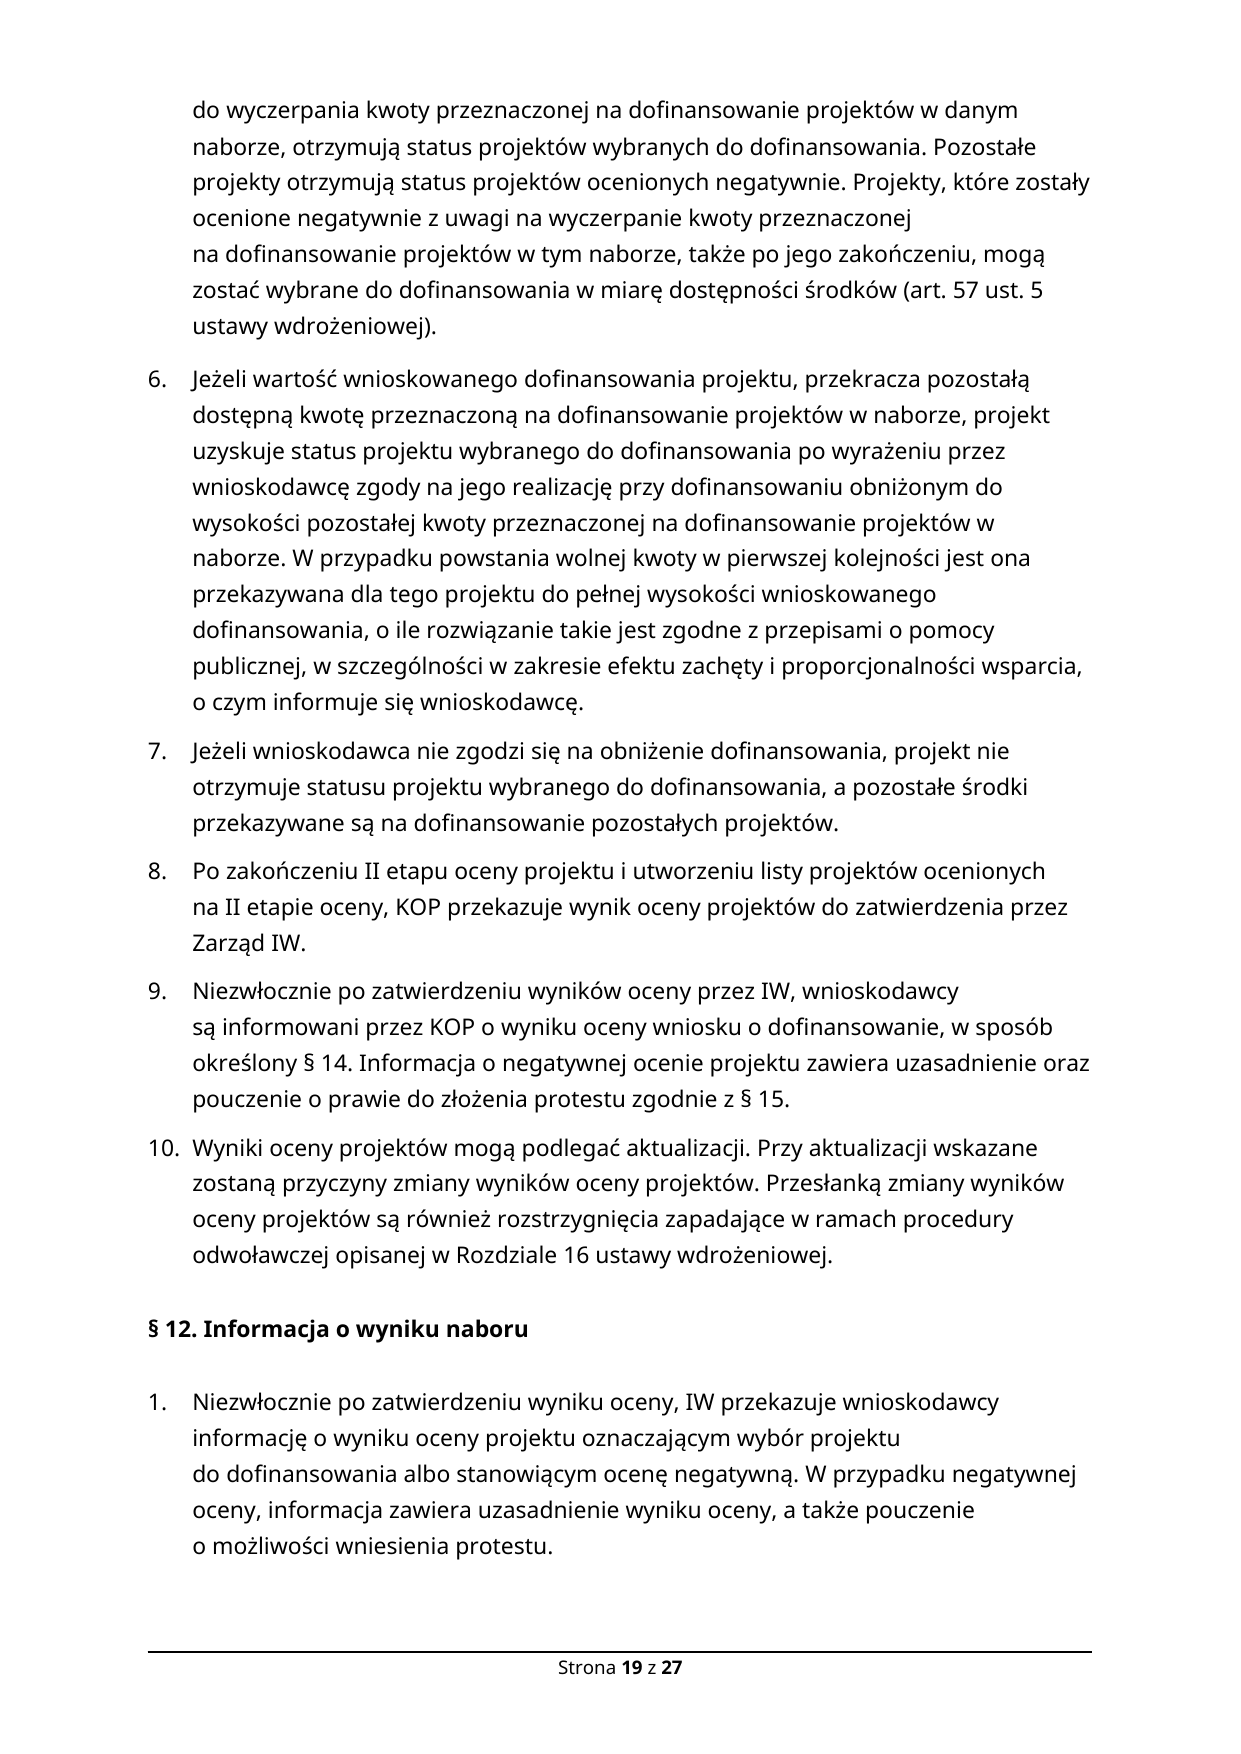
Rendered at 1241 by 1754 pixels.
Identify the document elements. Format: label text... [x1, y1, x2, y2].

subtitle § 12. Informacja o wyniku naboru [148, 1313, 1092, 1344]
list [148, 94, 1092, 341]
list Niezwłocznie po zatwierdzeniu wyników oceny przez IW, wnioskodawcy są informowani przez KOP o wyniku oceny wniosku o dofinansowanie, w sposób określony § 14. Informacja o negatywnej ocenie projektu zawiera uzasadnienie oraz pouczenie o prawie do złożenia protestu zgodnie z § 15. [148, 975, 1092, 1114]
list Po zakończeniu II etapu oceny projektu i utworzeniu listy projektów ocenionych na II etapie oceny, KOP przekazuje wynik oceny projektów do zatwierdzenia przez Zarząd IW. [148, 855, 1092, 958]
list Wyniki oceny projektów mogą podlegać aktualizacji. Przy aktualizacji wskazane zostaną przyczyny zmiany wyników oceny projektów. Przesłanką zmiany wyników oceny projektów są również rozstrzygnięcia zapadające w ramach procedury odwoławczej opisanej w Rozdziale 16 ustawy wdrożeniowej. [148, 1131, 1092, 1271]
list Jeżeli wartość wnioskowanego dofinansowania projektu, przekracza pozostałą dostępną kwotę przeznaczoną na dofinansowanie projektów w naborze, projekt uzyskuje status projektu wybranego do dofinansowania po wyrażeniu przez wnioskodawcę zgody na jego realizację przy dofinansowaniu obniżonym do wysokości pozostałej kwoty przeznaczonej na dofinansowanie projektów w naborze. W przypadku powstania wolnej kwoty w pierwszej kolejności jest ona przekazywana dla tego projektu do pełnej wysokości wnioskowanego dofinansowania, o ile rozwiązanie takie jest zgodne z przepisami o pomocy publicznej, w szczególności w zakresie efektu zachęty i proporcjonalności wsparcia, o czym informuje się wnioskodawcę. [148, 363, 1092, 717]
list Jeżeli wnioskodawca nie zgodzi się na obniżenie dofinansowania, projekt nie otrzymuje statusu projektu wybranego do dofinansowania, a pozostałe środki przekazywane są na dofinansowanie pozostałych projektów. [148, 734, 1092, 838]
list Niezwłocznie po zatwierdzeniu wyniku oceny, IW przekazuje wnioskodawcy informację o wyniku oceny projektu oznaczającym wybór projektu do dofinansowania albo stanowiącym ocenę negatywną. W przypadku negatywnej oceny, informacja zawiera uzasadnienie wyniku oceny, a także pouczenie o możliwości wniesienia protestu. [148, 1386, 1092, 1561]
